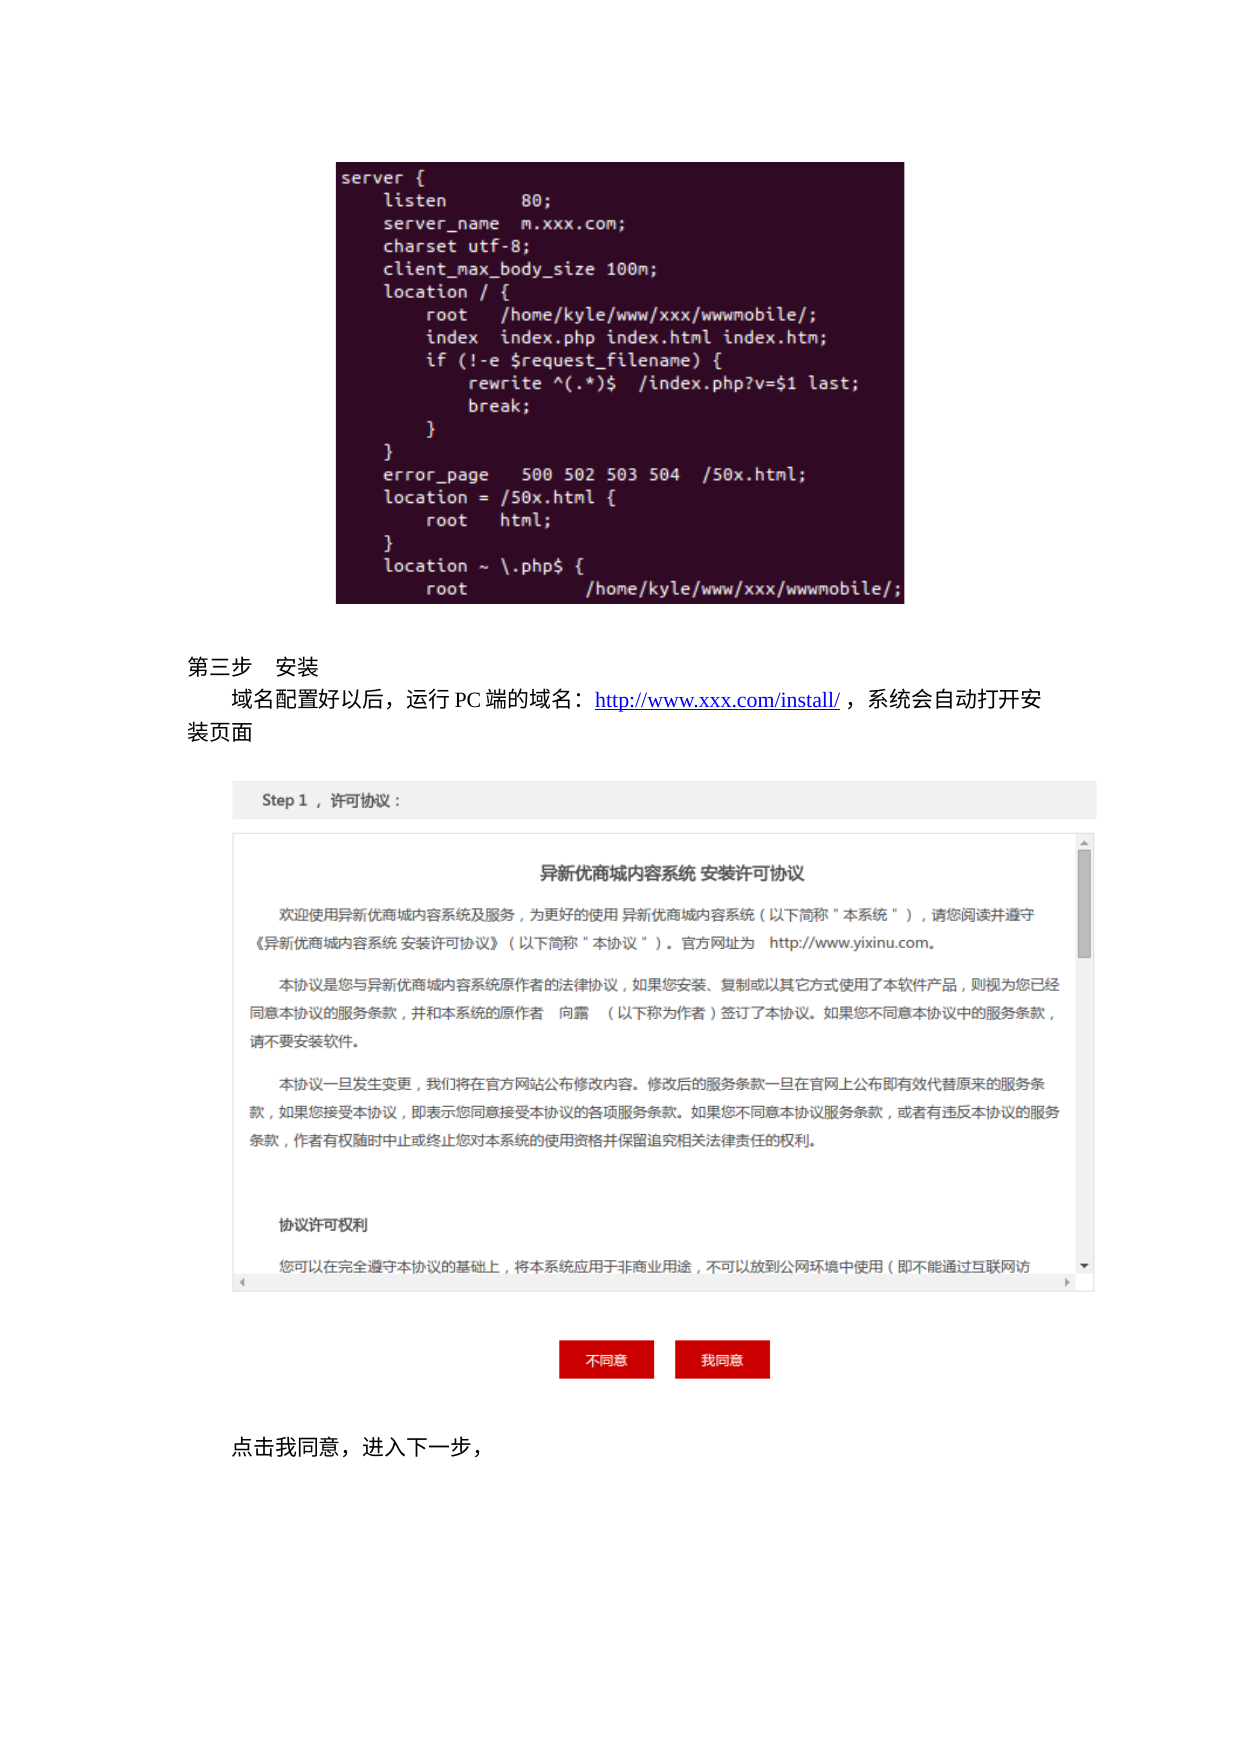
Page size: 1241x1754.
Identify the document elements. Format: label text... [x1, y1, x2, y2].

picture [187, 747, 1119, 1381]
list 点击我同意，进入下一步， [187, 1429, 1053, 1462]
list 第三步 安装 [187, 649, 1053, 682]
picture [335, 162, 905, 604]
list 域名配置好以后，运行PC端的域名：http://www.xxx.com/install/ ，系统会自动打开安装页面 [187, 682, 1053, 747]
